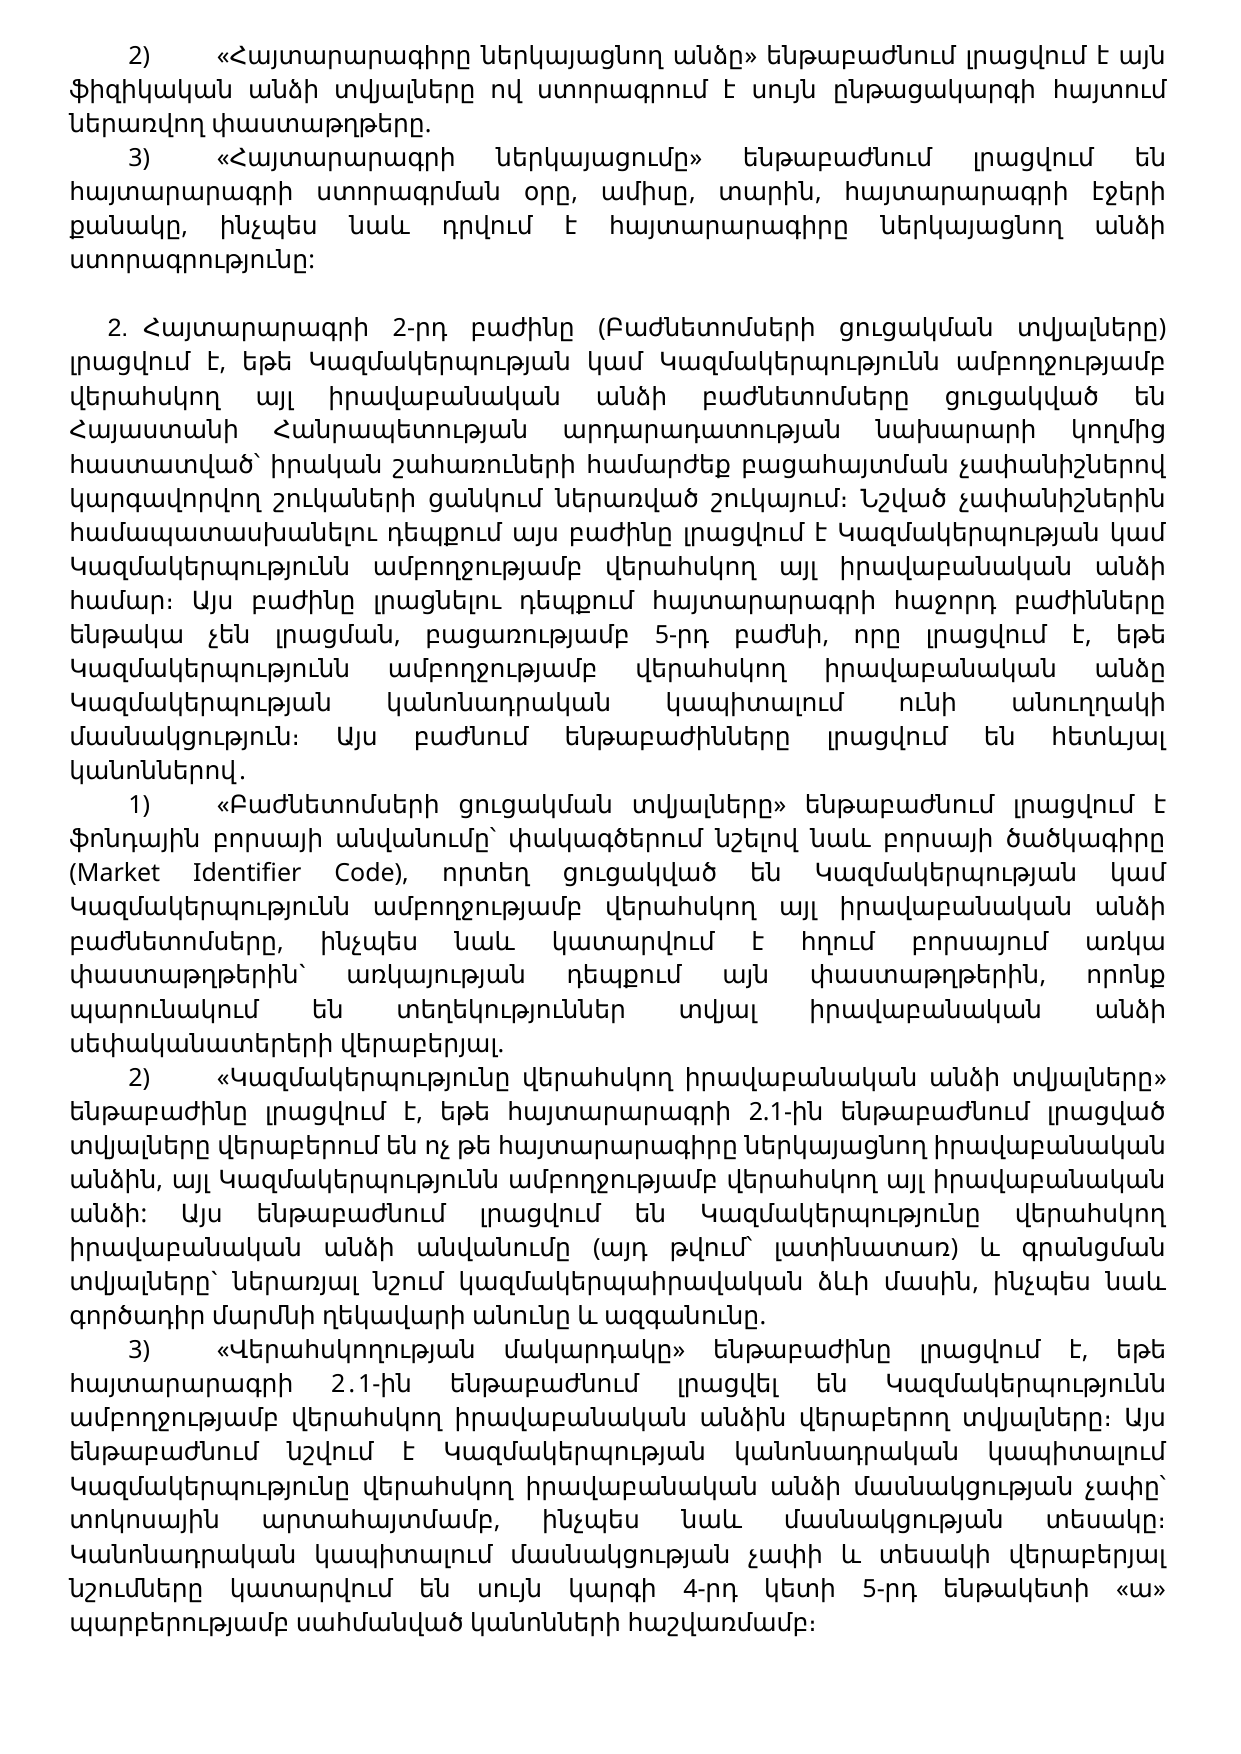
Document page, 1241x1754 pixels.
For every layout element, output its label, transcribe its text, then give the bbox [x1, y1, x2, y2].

list «Վերահսկողության մակարդակը» ենթաբաժինը լրացվում է, եթե հայտարարագրի 2․1-ին ենթաբաժնում լրացվել են Կազմակերպությունն ամբողջությամբ վերահսկող իրավաբանական անձին վերաբերող տվյալները։ Այս ենթաբաժնում նշվում է Կազմակերպության կանոնադրական կապիտալում Կազմակերպությունը վերահսկող իրավաբանական անձի մասնակցության չափը՝ տոկոսային արտահայտմամբ, ինչպես նաև մասնակցության տեսակը։ Կանոնադրական կապիտալում մասնակցության չափի և տեսակի վերաբերյալ նշումները կատարվում են սույն կարգի 4-րդ կետի 5-րդ ենթակետի «ա» պարբերությամբ սահմանված կանոնների հաշվառմամբ։ [69, 1332, 1167, 1638]
list «Բաժնետոմսերի ցուցակման տվյալները» ենթաբաժնում լրացվում է ֆոնդային բորսայի անվանումը՝ փակագծերում նշելով նաև բորսայի ծածկագիրը (Market Identifier Code), որտեղ ցուցակված են Կազմակերպության կամ Կազմակերպությունն ամբողջությամբ վերահսկող այլ իրավաբանական անձի բաժնետոմսերը, ինչպես նաև կատարվում է հղում բորսայում առկա փաստաթղթերին` առկայության դեպքում այն փաստաթղթերին, որոնք պարունակում են տեղեկություններ տվյալ իրավաբանական անձի սեփականատերերի վերաբերյալ. [69, 787, 1167, 1059]
list «Հայտարարագիրը ներկայացնող անձը» ենթաբաժնում լրացվում է այն ֆիզիկական անձի տվյալները ով ստորագրում է սույն ընթացակարգի հայտում ներառվող փաստաթղթերը. [69, 37, 1167, 140]
list «Հայտարարագրի ներկայացումը» ենթաբաժնում լրացվում են հայտարարագրի ստորագրման օրը, ամիսը, տարին, հայտարարագրի էջերի քանակը, ինչպես նաև դրվում է հայտարարագիրը ներկայացնող անձի ստորագրությունը: [69, 140, 1167, 276]
list Հայտարարագրի 2-րդ բաժինը (Բաժնետոմսերի ցուցակման տվյալները) լրացվում է, եթե Կազմակերպության կամ Կազմակերպությունն ամբողջությամբ վերահսկող այլ իրավաբանական անձի բաժնետոմսերը ցուցակված են Հայաստանի Հանրապետության արդարադատության նախարարի կողմից հաստատված՝ իրական շահառուների համարժեք բացահայտման չափանիշներով կարգավորվող շուկաների ցանկում ներառված շուկայում։ Նշված չափանիշներին համապատասխանելու դեպքում այս բաժինը լրացվում է Կազմակերպության կամ Կազմակերպությունն ամբողջությամբ վերահսկող այլ իրավաբանական անձի համար։ Այս բաժինը լրացնելու դեպքում հայտարարագրի հաջորդ բաժինները ենթակա չեն լրացման, բացառությամբ 5-րդ բաժնի, որը լրացվում է, եթե Կազմակերպությունն ամբողջությամբ վերահսկող իրավաբանական անձը Կազմակերպության կանոնադրական կապիտալում ունի անուղղակի մասնակցություն։ Այս բաժնում ենթաբաժինները լրացվում են հետևյալ կանոններով․ [69, 310, 1167, 787]
list «Կազմակերպությունը վերահսկող իրավաբանական անձի տվյալները» ենթաբաժինը լրացվում է, եթե հայտարարագրի 2.1-ին ենթաբաժնում լրացված տվյալները վերաբերում են ոչ թե հայտարարագիրը ներկայացնող իրավաբանական անձին, այլ Կազմակերպությունն ամբողջությամբ վերահսկող այլ իրավաբանական անձի: Այս ենթաբաժնում լրացվում են Կազմակերպությունը վերահսկող իրավաբանական անձի անվանումը (այդ թվում՝ լատինատառ) և գրանցման տվյալները` ներառյալ նշում կազմակերպաիրավական ձևի մասին, ինչպես նաև գործադիր մարմնի ղեկավարի անունը և ազգանունը. [69, 1059, 1167, 1332]
